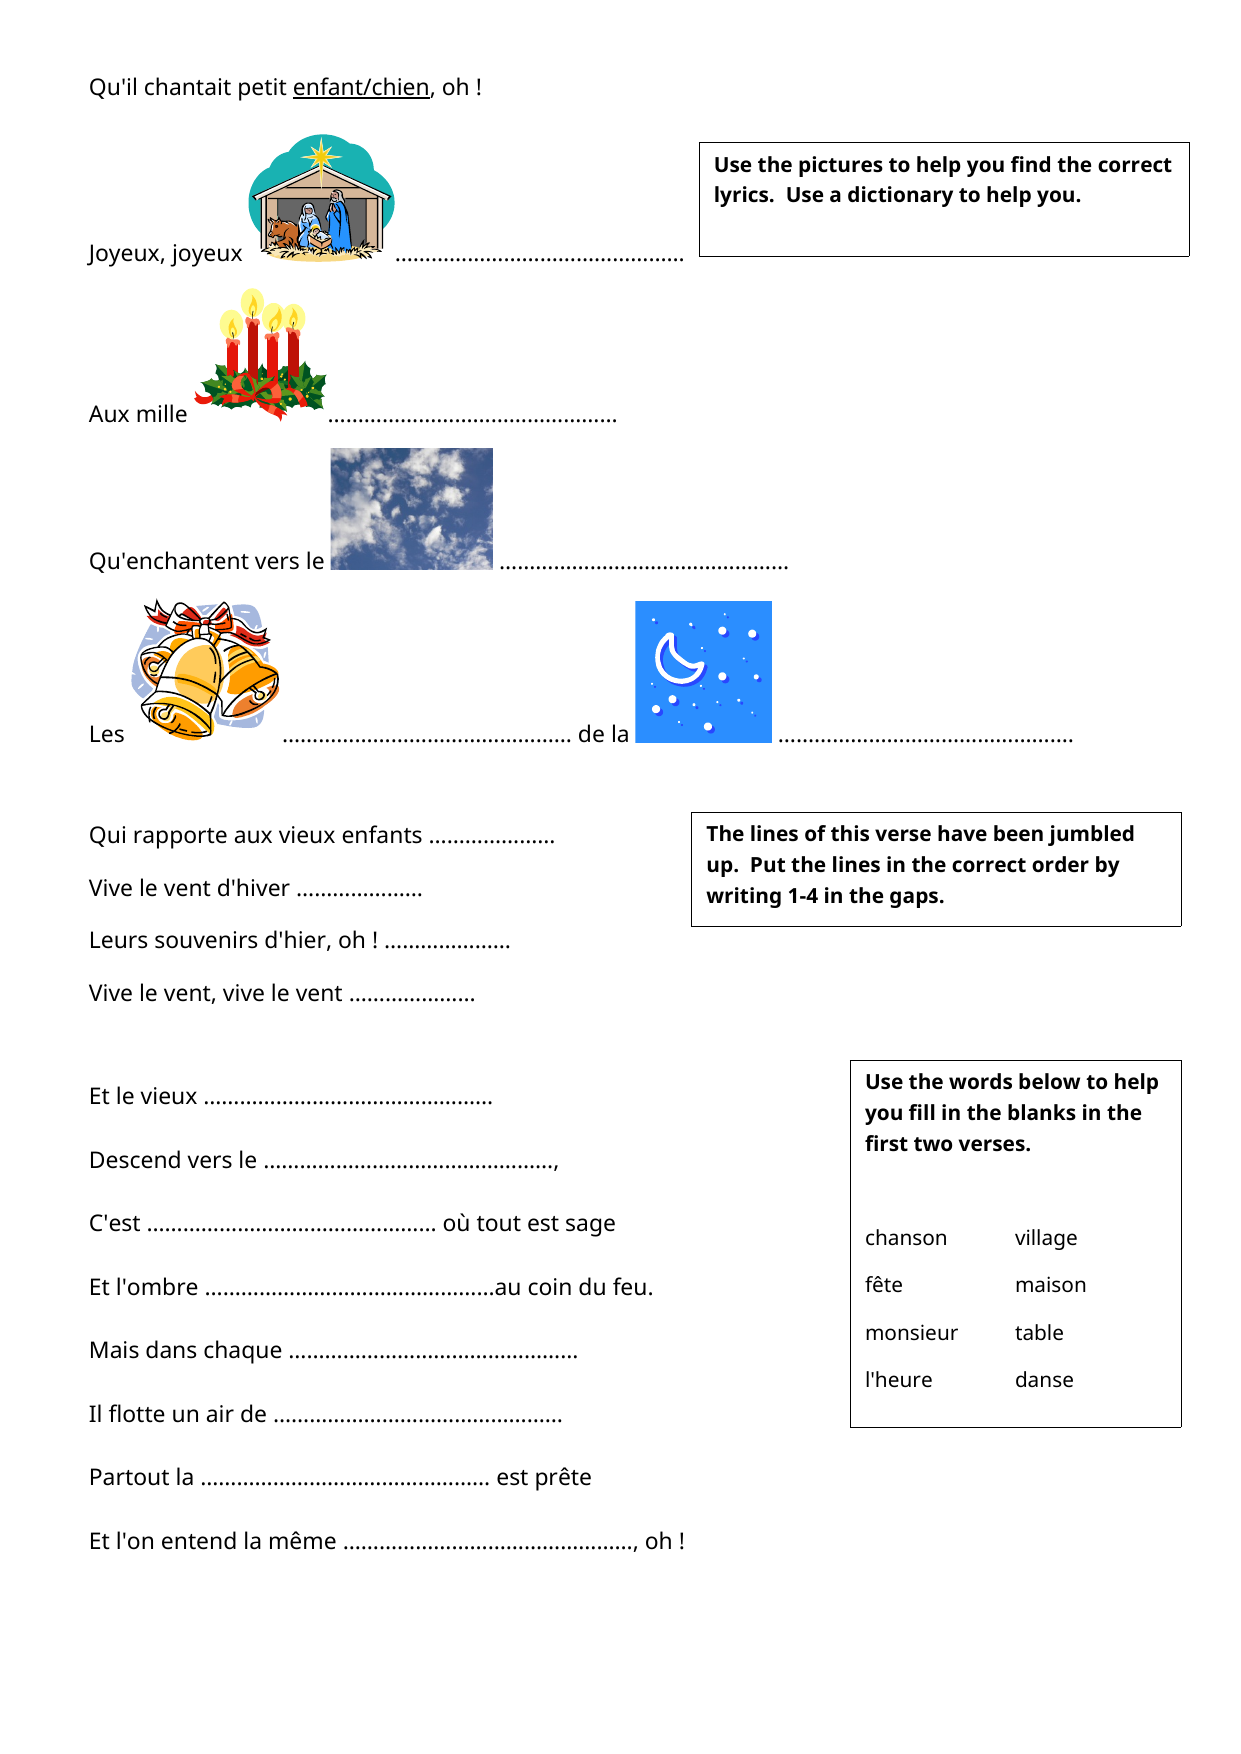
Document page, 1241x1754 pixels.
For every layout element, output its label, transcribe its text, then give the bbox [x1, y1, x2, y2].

text Et l'on entend la même …………………………………………, oh ! [89, 1525, 1152, 1556]
text C'est ………………………………………… où tout est sage [89, 1207, 850, 1238]
text Vive le vent, vive le vent ………………… [89, 977, 1152, 1008]
picture [330, 448, 493, 570]
text Vive le vent d'hiver ………………… [89, 872, 691, 903]
text Joyeux, joyeux ………………………………………… [89, 134, 1152, 268]
text Et l'ombre …………………………………………au coin du feu. [89, 1271, 850, 1302]
text Leurs souvenirs d'hier, oh ! ………………… [89, 924, 1152, 956]
text Il flotte un air de ………………………………………… [89, 1398, 1152, 1429]
text Qu'enchantent vers le ………………………………………… [89, 448, 1152, 577]
text Descend vers le …………………………………………, [89, 1144, 850, 1175]
text Aux mille ………………………………………… [89, 288, 1152, 429]
text Qu'il chantait petit enfant/chien, oh ! [89, 71, 1152, 102]
text Les ………………………………………… de la …………………………………………. [89, 596, 1152, 750]
text Et le vieux ………………………………………… [89, 1080, 850, 1111]
text Partout la ………………………………………… est prête [89, 1461, 1152, 1493]
text Mais dans chaque ………………………………………… [89, 1334, 850, 1366]
text Qui rapporte aux vieux enfants ………………… [89, 819, 691, 851]
